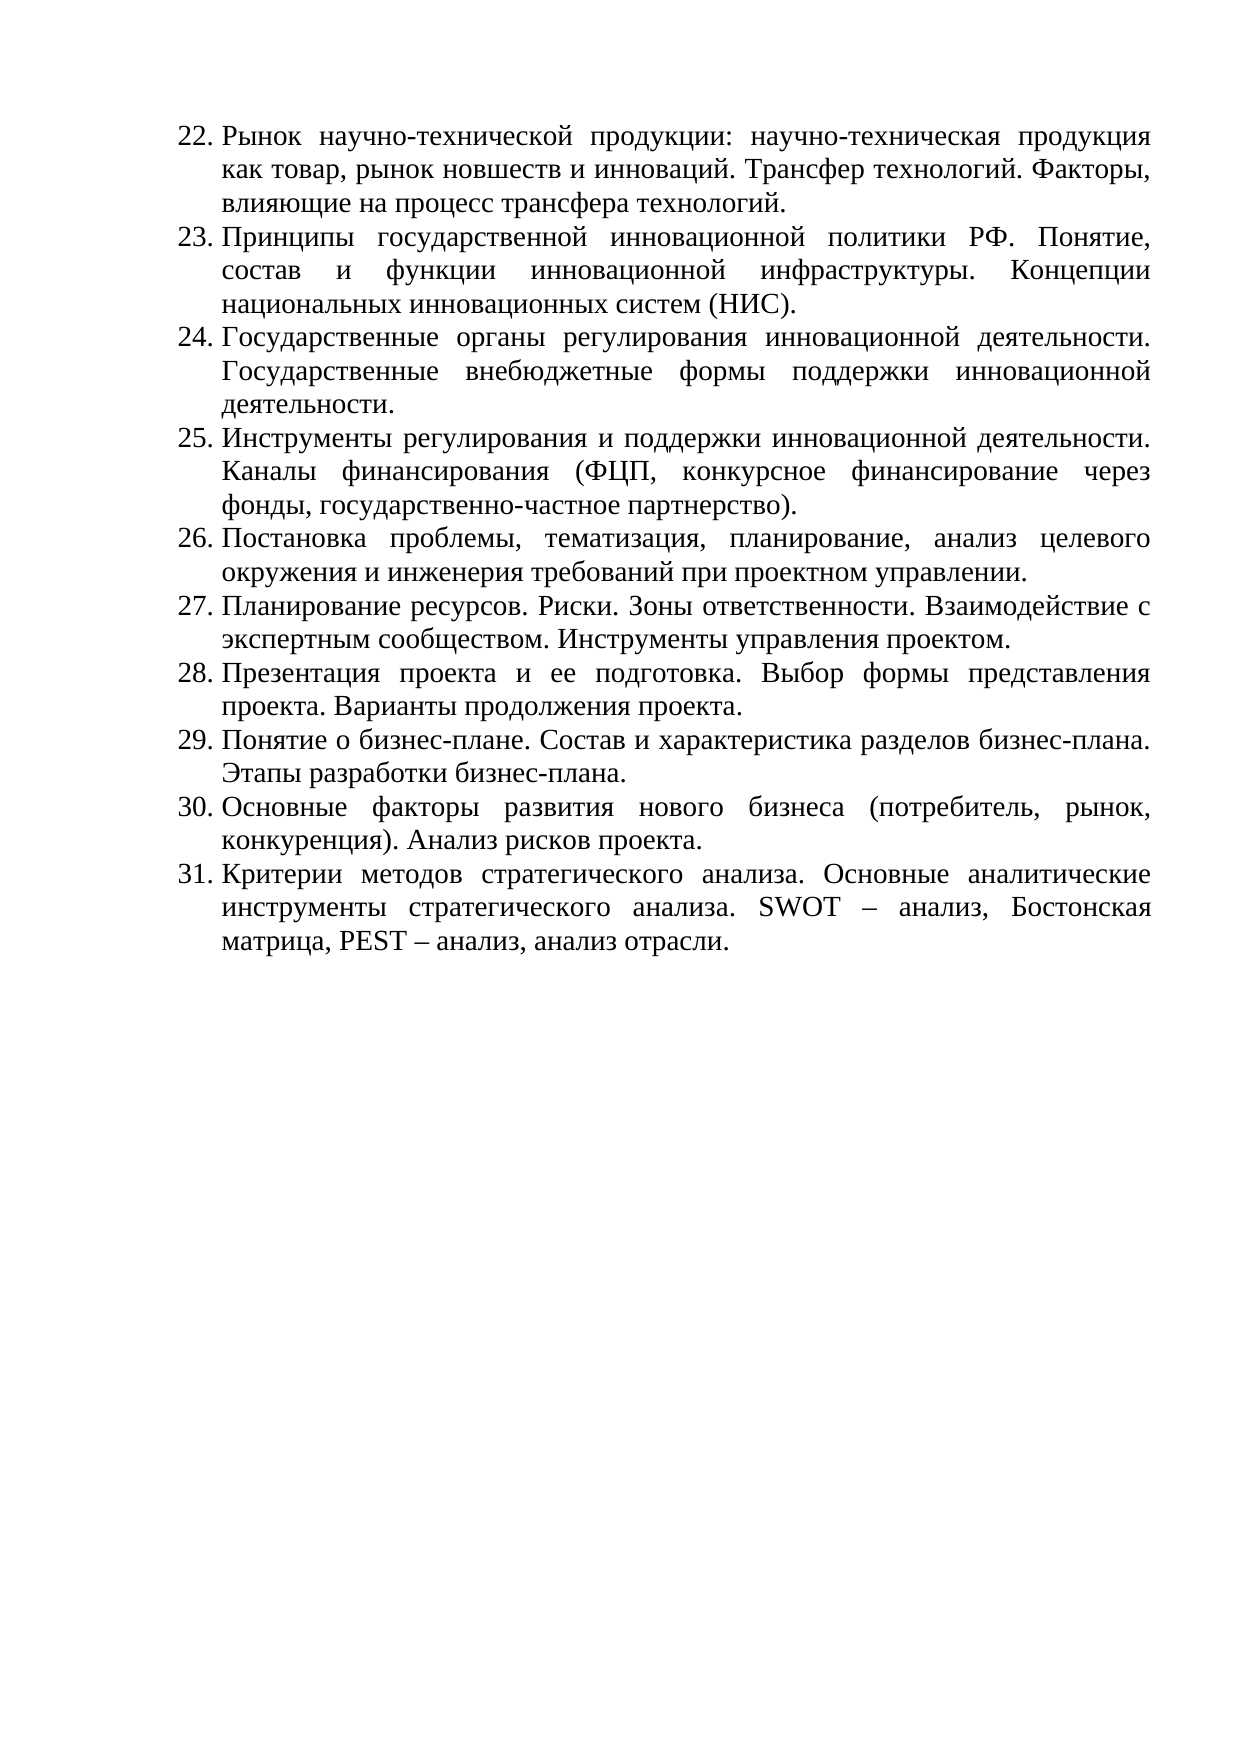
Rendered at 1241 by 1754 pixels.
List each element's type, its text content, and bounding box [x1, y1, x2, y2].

list Рынок научно-технической продукции: научно-техническая продукция как товар, рынок новшеств и инноваций. Трансфер технологий. Факторы, влияющие на процесс трансфера технологий. [177, 118, 1152, 219]
list Критерии методов стратегического анализа. Основные аналитические инструменты стратегического анализа. SWOT – анализ, Бостонская матрица, PEST – анализ, анализ отрасли. [177, 856, 1152, 957]
list Презентация проекта и ее подготовка. Выбор формы представления проекта. Варианты продолжения проекта. [177, 655, 1152, 722]
list Принципы государственной инновационной политики РФ. Понятие, состав и функции инновационной инфраструктуры. Концепции национальных инновационных систем (НИС). [177, 219, 1152, 319]
list Постановка проблемы, тематизация, планирование, анализ целевого окружения и инженерия требований при проектном управлении. [177, 521, 1152, 588]
list Инструменты регулирования и поддержки инновационной деятельности. Каналы финансирования (ФЦП, конкурсное финансирование через фонды, государственно-частное партнерство). [177, 420, 1152, 521]
list Планирование ресурсов. Риски. Зоны ответственности. Взаимодействие с экспертным сообществом. Инструменты управления проектом. [177, 588, 1152, 655]
list Понятие о бизнес-плане. Состав и характеристика разделов бизнес-плана. Этапы разработки бизнес-плана. [177, 722, 1152, 789]
list Основные факторы развития нового бизнеса (потребитель, рынок, конкуренция). Анализ рисков проекта. [177, 789, 1152, 856]
list Государственные органы регулирования инновационной деятельности. Государственные внебюджетные формы поддержки инновационной деятельности. [177, 319, 1152, 420]
